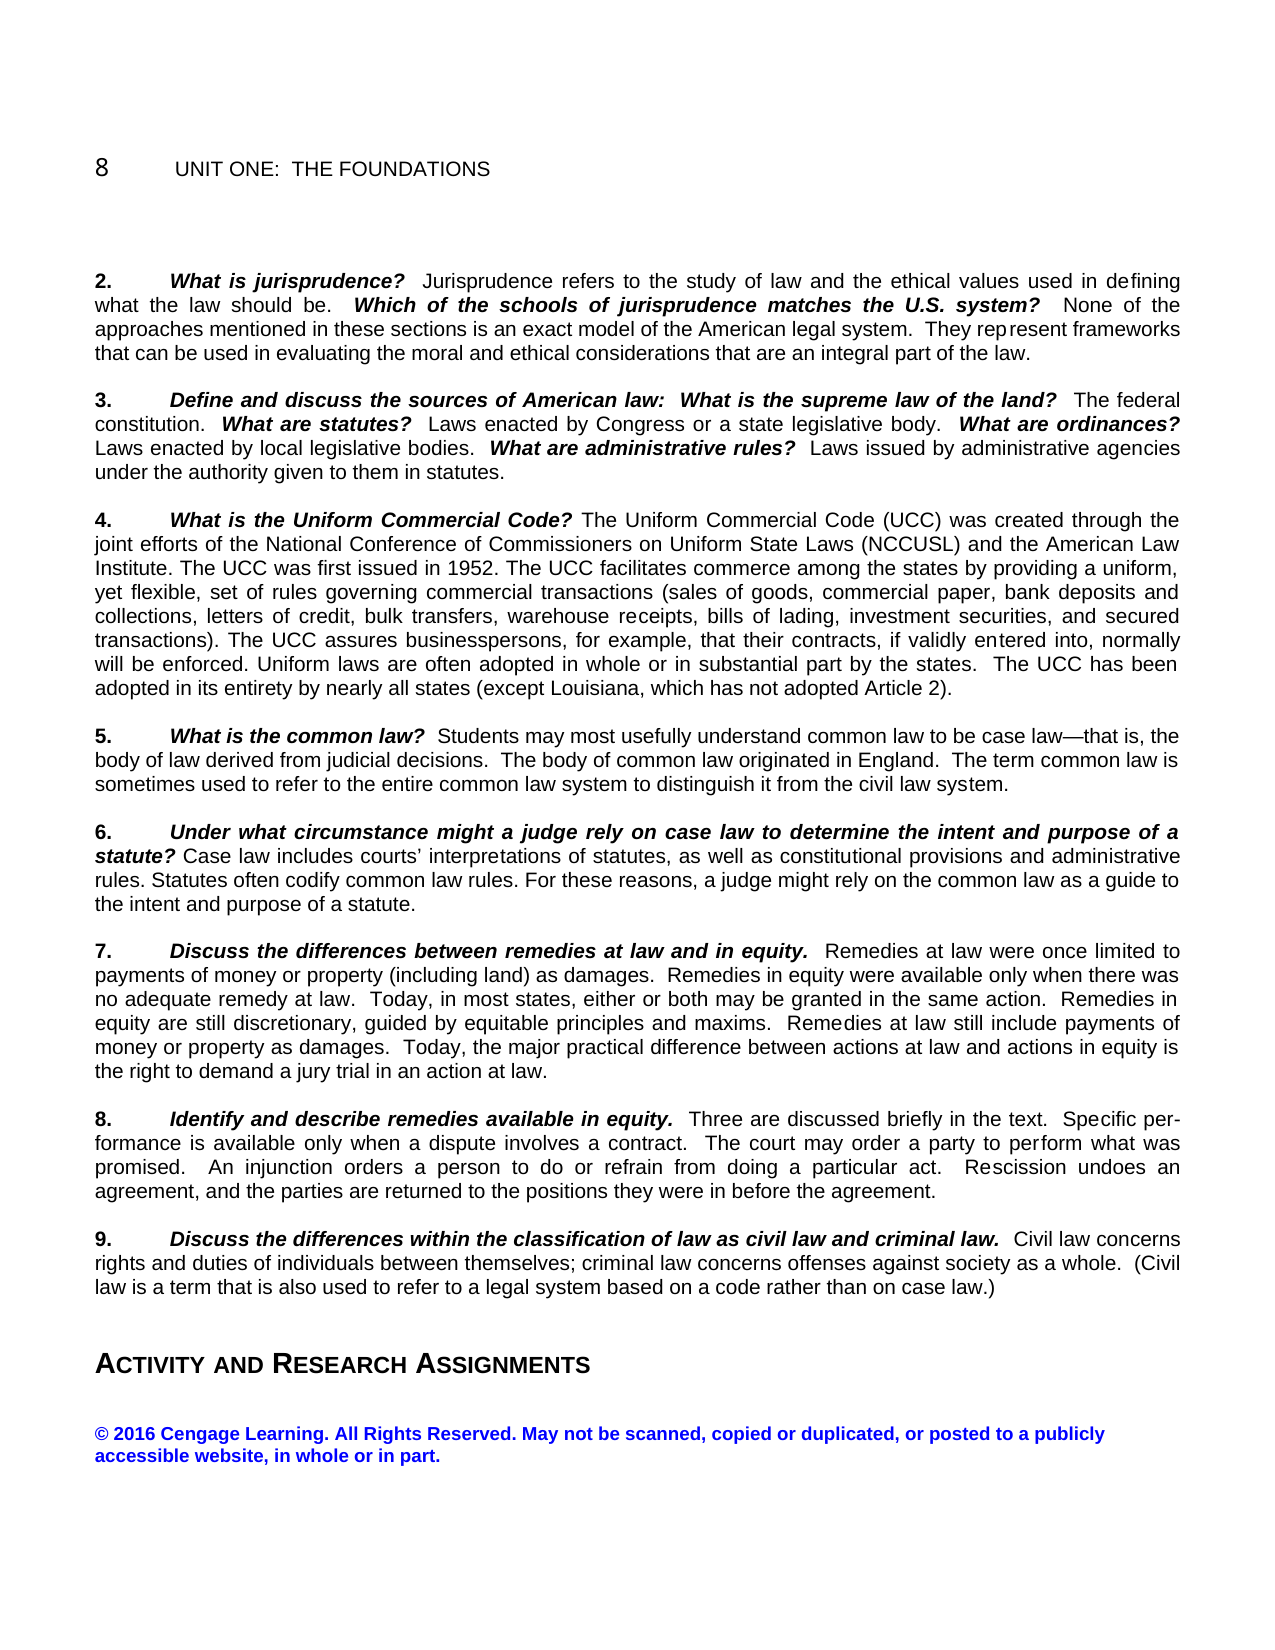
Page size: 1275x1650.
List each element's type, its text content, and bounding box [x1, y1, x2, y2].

text 3. Define and discuss the sources of American law: What is the supreme law of the land? The federal constitution. What are statutes? Laws enacted by Congress or a state legislative body. What are ordinances? Laws enacted by local legislative bodies. What are administrative rules? Laws issued by administrative agencies under the authority given to them in statutes. [94, 388, 1181, 484]
text 6. Under what circumstance might a judge rely on case law to determine the intent and purpose of a statute? Case law includes courts’ interpretations of statutes, as well as constitutional provisions and administrative rules. Statutes often codify common law rules. For these reasons, a judge might rely on the common law as a guide to the intent and purpose of a statute. [94, 819, 1181, 915]
text 9. Discuss the differences within the classification of law as civil law and criminal law. Civil law concerns rights and duties of individuals between themselves; criminal law concerns offenses against society as a whole. (Civil law is a term that is also used to refer to a legal system based on a code rather than on case law.) [94, 1227, 1181, 1299]
text 8. Identify and describe remedies available in equity. Three are discussed briefly in the text. Specific performance is available only when a dispute involves a contract. The court may order a party to perform what was promised. An injunction orders a person to do or refrain from doing a particular act. Rescission undoes an agreement, and the parties are returned to the positions they were in before the agreement. [94, 1107, 1181, 1203]
text 2. What is jurisprudence? Jurisprudence refers to the study of law and the ethical values used in defining what the law should be. Which of the schools of jurisprudence matches the U.S. system? None of the approaches mentioned in these sections is an exact model of the American legal system. They represent frameworks that can be used in evaluating the moral and ethical considerations that are an integral part of the law. [94, 268, 1181, 364]
text 7. Discuss the differences between remedies at law and in equity. Remedies at law were once limited to payments of money or property (including land) as damages. Remedies in equity were available only when there was no adequate remedy at law. Today, in most states, either or both may be granted in the same action. Remedies in equity are still discretionary, guided by equitable principles and maxims. Remedies at law still include payments of money or property as damages. Today, the major practical difference between actions at law and actions in equity is the right to demand a jury trial in an action at law. [94, 939, 1181, 1083]
text Activity and Research Assignments [94, 1347, 1181, 1380]
text 5. What is the common law? Students may most usefully understand common law to be case law—that is, the body of law derived from judicial decisions. The body of common law originated in England. The term common law is sometimes used to refer to the entire common law system to distinguish it from the civil law system. [94, 724, 1181, 796]
text 4. What is the Uniform Commercial Code? The Uniform Commercial Code (UCC) was created through the joint efforts of the National Conference of Commissioners on Uniform State Laws (NCCUSL) and the American Law Institute. The UCC was first issued in 1952. The UCC facilitates commerce among the states by providing a uniform, yet flexible, set of rules governing commercial transactions (sales of goods, commercial paper, bank deposits and collections, letters of credit, bulk transfers, warehouse receipts, bills of lading, investment securities, and secured transactions). The UCC assures businesspersons, for example, that their contracts, if validly entered into, normally will be enforced. Uniform laws are often adopted in whole or in substantial part by the states. The UCC has been adopted in its entirety by nearly all states (except Louisiana, which has not adopted Article 2). [94, 508, 1181, 700]
